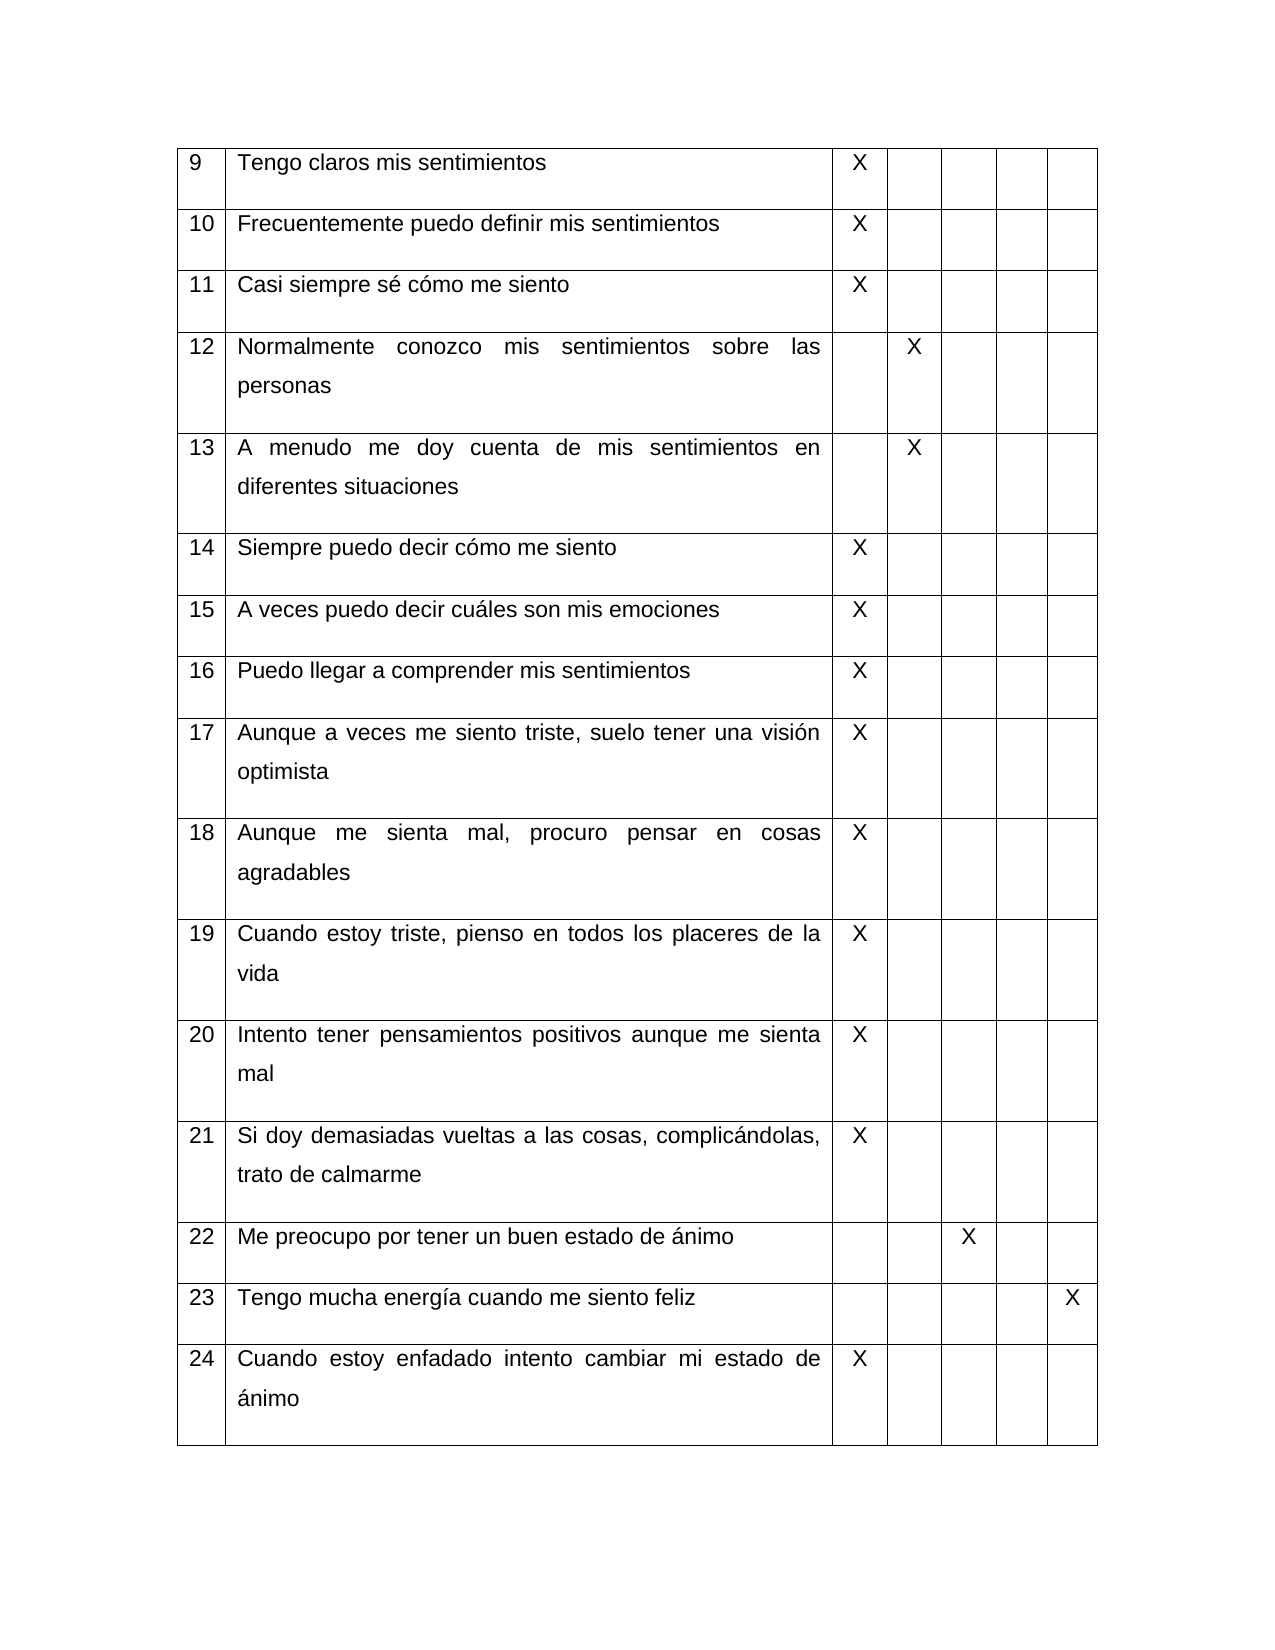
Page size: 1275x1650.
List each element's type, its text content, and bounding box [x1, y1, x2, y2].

table_cell [997, 149, 1047, 209]
table_cell [1048, 1122, 1097, 1222]
table_cell [997, 1345, 1047, 1445]
table_cell X [888, 434, 941, 533]
table_cell Puedo llegar a comprender mis sentimientos [226, 657, 832, 717]
table_cell Frecuentemente puedo definir mis sentimientos [226, 210, 832, 270]
table_cell [1048, 920, 1097, 1020]
table_cell [1048, 1223, 1097, 1283]
table_cell 10 [178, 210, 225, 270]
table_cell X [833, 210, 887, 270]
table_cell [942, 596, 996, 656]
table_cell 17 [178, 719, 225, 818]
table_cell [997, 657, 1047, 717]
table_cell X [833, 719, 887, 818]
table_cell [942, 149, 996, 209]
table_cell A veces puedo decir cuáles son mis emociones [226, 596, 832, 656]
table_cell 20 [178, 1021, 225, 1121]
table_cell 24 [178, 1345, 225, 1445]
table_cell X [942, 1223, 996, 1283]
table_cell X [833, 1122, 887, 1222]
table_cell Cuando estoy triste, pienso en todos los placeres de la vida [226, 920, 832, 1020]
table_cell [888, 1223, 941, 1283]
table_cell [1048, 1345, 1097, 1445]
table_cell [1048, 210, 1097, 270]
table_cell [942, 210, 996, 270]
table_cell [888, 657, 941, 717]
table_cell [997, 534, 1047, 595]
table_cell [888, 210, 941, 270]
table_cell [997, 1021, 1047, 1121]
table_cell 19 [178, 920, 225, 1020]
table_cell Si doy demasiadas vueltas a las cosas, complicándolas, trato de calmarme [226, 1122, 832, 1222]
table_cell [942, 719, 996, 818]
table_cell [1048, 271, 1097, 332]
table_cell Tengo claros mis sentimientos [226, 149, 832, 209]
table_cell [888, 534, 941, 595]
table_cell Tengo mucha energía cuando me siento feliz [226, 1284, 832, 1344]
table_cell [1048, 596, 1097, 656]
table_cell [942, 1345, 996, 1445]
table_cell 13 [178, 434, 225, 533]
table_cell Normalmente conozco mis sentimientos sobre las personas [226, 333, 832, 432]
table_cell 18 [178, 819, 225, 919]
table_cell [888, 149, 941, 209]
table_cell [888, 1122, 941, 1222]
table_cell X [833, 534, 887, 595]
table_cell [997, 333, 1047, 432]
table_cell [942, 333, 996, 432]
table_cell Casi siempre sé cómo me siento [226, 271, 832, 332]
table_cell 15 [178, 596, 225, 656]
table_cell [942, 534, 996, 595]
table_cell [997, 719, 1047, 818]
table_cell [997, 1284, 1047, 1344]
table_cell [1048, 434, 1097, 533]
table_cell Intento tener pensamientos positivos aunque me sienta mal [226, 1021, 832, 1121]
table_cell [833, 333, 887, 432]
table_cell A menudo me doy cuenta de mis sentimientos en diferentes situaciones [226, 434, 832, 533]
table_cell [1048, 719, 1097, 818]
table_cell [888, 1021, 941, 1121]
table_cell X [833, 819, 887, 919]
table_cell X [833, 920, 887, 1020]
table_cell 9 [178, 149, 225, 209]
table_cell [888, 1345, 941, 1445]
table_cell [997, 819, 1047, 919]
table_cell [942, 1021, 996, 1121]
table_cell [1048, 149, 1097, 209]
table_cell [888, 271, 941, 332]
table_cell [833, 1284, 887, 1344]
table_cell X [1048, 1284, 1097, 1344]
table_cell [1048, 819, 1097, 919]
table_cell [942, 819, 996, 919]
table_cell 14 [178, 534, 225, 595]
table_cell [942, 920, 996, 1020]
table_cell X [833, 657, 887, 717]
table_cell [833, 1223, 887, 1283]
table_cell [942, 657, 996, 717]
table_cell [1048, 534, 1097, 595]
table_cell X [833, 596, 887, 656]
table_cell X [833, 271, 887, 332]
table_cell Cuando estoy enfadado intento cambiar mi estado de ánimo [226, 1345, 832, 1445]
table_cell 11 [178, 271, 225, 332]
table_cell [1048, 657, 1097, 717]
table_cell [888, 596, 941, 656]
table_cell [888, 719, 941, 818]
table_cell [942, 434, 996, 533]
table_cell 12 [178, 333, 225, 432]
table_cell [997, 434, 1047, 533]
table_cell [997, 271, 1047, 332]
table_cell 22 [178, 1223, 225, 1283]
table_cell [942, 1284, 996, 1344]
table_cell Siempre puedo decir cómo me siento [226, 534, 832, 595]
table_cell [997, 1122, 1047, 1222]
table_cell [888, 1284, 941, 1344]
table_cell [942, 1122, 996, 1222]
table_cell [997, 210, 1047, 270]
table_cell X [833, 1345, 887, 1445]
table_cell 21 [178, 1122, 225, 1222]
table_cell 23 [178, 1284, 225, 1344]
table_cell Aunque a veces me siento triste, suelo tener una visión optimista [226, 719, 832, 818]
table_cell Aunque me sienta mal, procuro pensar en cosas agradables [226, 819, 832, 919]
table_cell X [833, 1021, 887, 1121]
table_cell 16 [178, 657, 225, 717]
table_cell [942, 271, 996, 332]
table_cell [833, 434, 887, 533]
table_cell Me preocupo por tener un buen estado de ánimo [226, 1223, 832, 1283]
table_cell [1048, 1021, 1097, 1121]
table_cell X [833, 149, 887, 209]
table_cell [1048, 333, 1097, 432]
table_cell [997, 596, 1047, 656]
table_cell [997, 920, 1047, 1020]
table_cell [888, 819, 941, 919]
table_cell X [888, 333, 941, 432]
table_cell [997, 1223, 1047, 1283]
table_cell [888, 920, 941, 1020]
